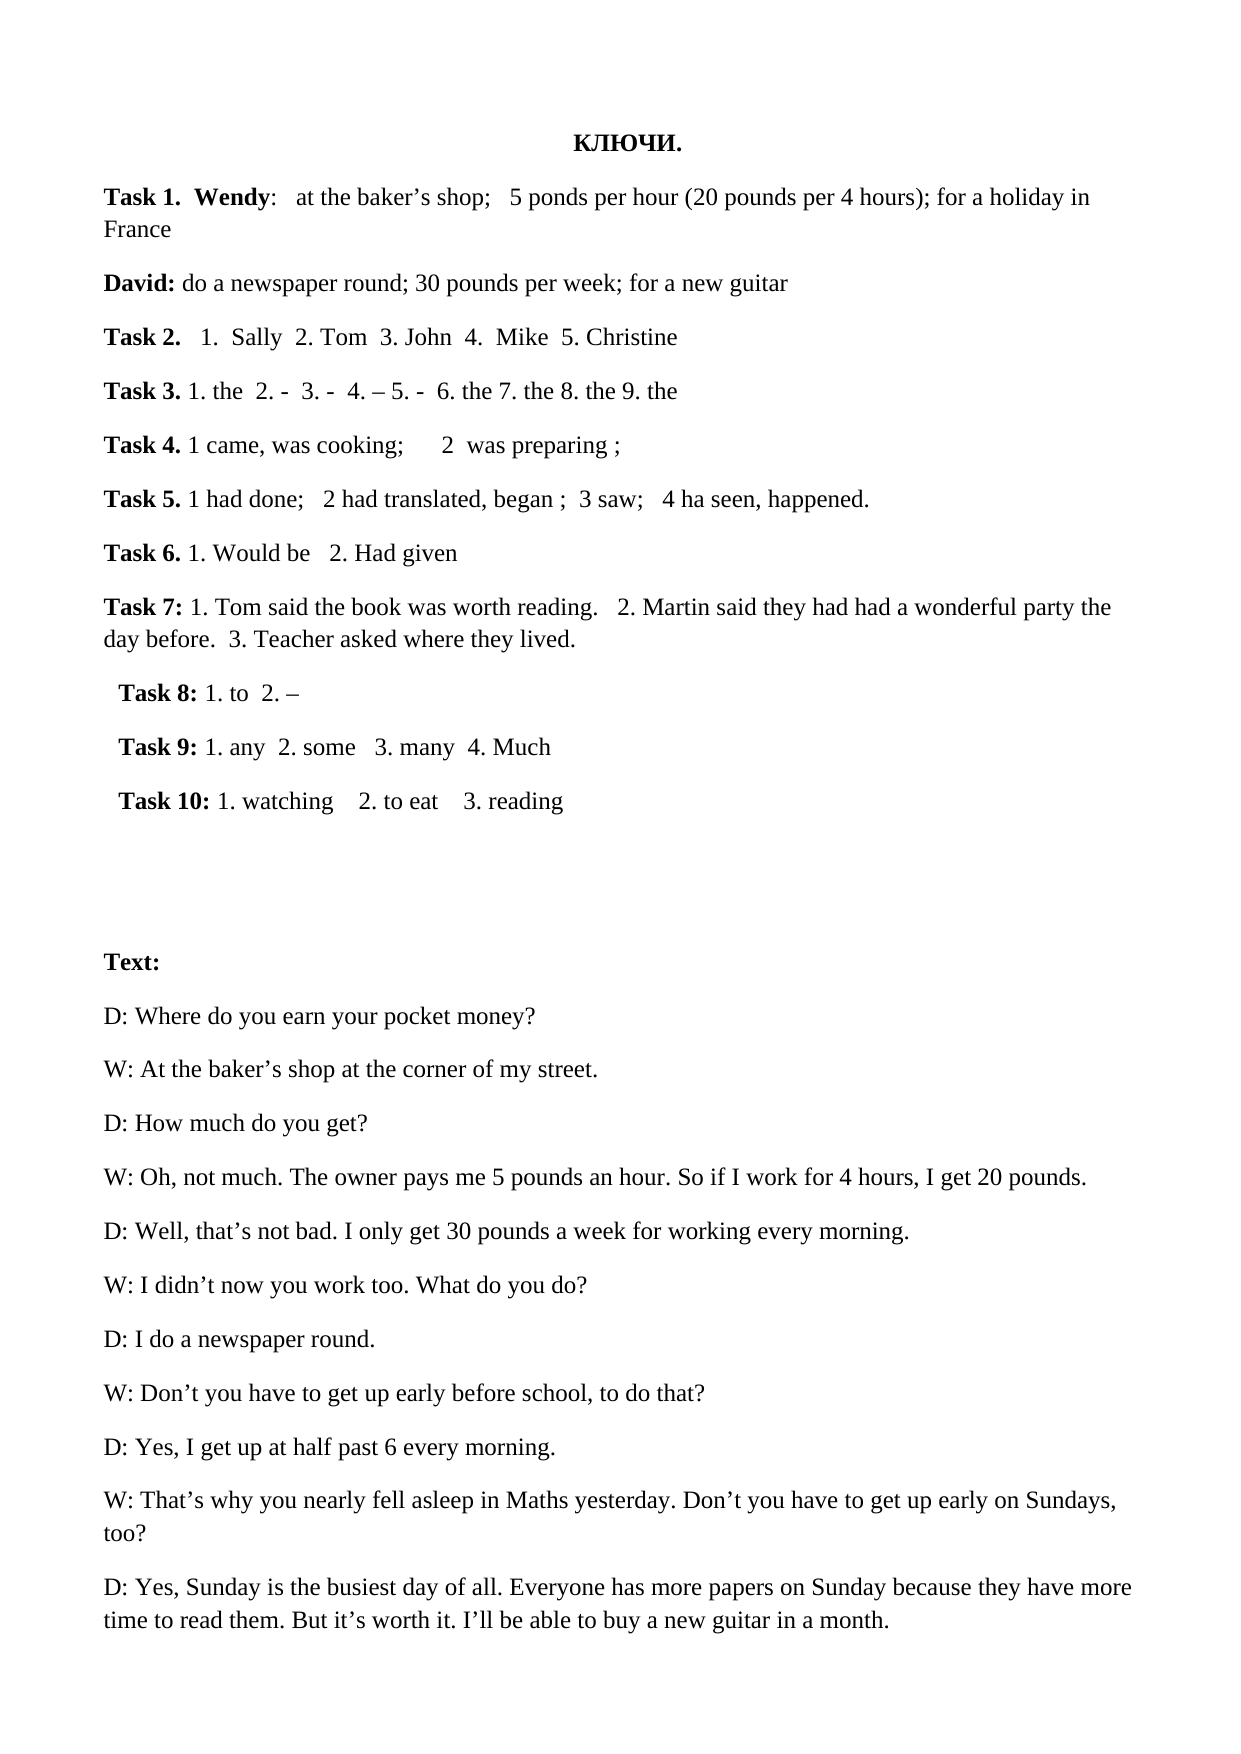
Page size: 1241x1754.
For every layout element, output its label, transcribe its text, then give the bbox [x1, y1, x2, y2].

text Task 8: 1. to 2. – [118, 678, 1152, 707]
text Task 4. 1 came, was cooking; 2 was preparing ; [103, 430, 1152, 459]
text D: How much do you get? [103, 1108, 1152, 1137]
text W: At the baker’s shop at the corner of my street. [103, 1054, 1152, 1083]
text W: That’s why you nearly fell asleep in Maths yesterday. Don’t you have to get up early on Sundays, too? [103, 1485, 1152, 1547]
text W: Don’t you have to get up early before school, to do that? [103, 1378, 1152, 1406]
text D: I do a newspaper round. [103, 1324, 1152, 1353]
text Text: [103, 947, 1152, 976]
text D: Where do you earn your pocket money? [103, 1001, 1152, 1029]
text David: do a newspaper round; 30 pounds per week; for a new guitar [103, 268, 1152, 297]
text D: Yes, Sunday is the busiest day of all. Everyone has more papers on Sunday because they have more time to read them. But it’s worth it. I’ll be able to buy a new guitar in a month. [103, 1572, 1152, 1634]
text Task 7: 1. Tom said the book was worth reading. 2. Martin said they had had a wonderful party the day before. 3. Teacher asked where they lived. [103, 592, 1152, 653]
text D: Well, that’s not bad. I only get 30 pounds a week for working every morning. [103, 1216, 1152, 1245]
text Task 2. 1. Sally 2. Tom 3. John 4. Mike 5. Christine [103, 322, 1152, 351]
text Task 6. 1. Would be 2. Had given [103, 538, 1152, 566]
text W: Oh, not much. The owner pays me 5 pounds an hour. So if I work for 4 hours, I get 20 pounds. [103, 1162, 1152, 1191]
text Task 1. Wendy: at the baker’s shop; 5 ponds per hour (20 pounds per 4 hours); for a holiday in France [103, 182, 1152, 243]
text W: I didn’t now you work too. What do you do? [103, 1270, 1152, 1299]
text Task 3. 1. the 2. - 3. - 4. – 5. - 6. the 7. the 8. the 9. the [103, 376, 1152, 405]
text Task 5. 1 had done; 2 had translated, began ; 3 saw; 4 ha seen, happened. [103, 484, 1152, 513]
text Task 10: 1. watching 2. to eat 3. reading [118, 786, 1152, 815]
text D: Yes, I get up at half past 6 every morning. [103, 1432, 1152, 1460]
text КЛЮЧИ. [103, 128, 1152, 156]
text Task 9: 1. any 2. some 3. many 4. Much [118, 732, 1152, 761]
